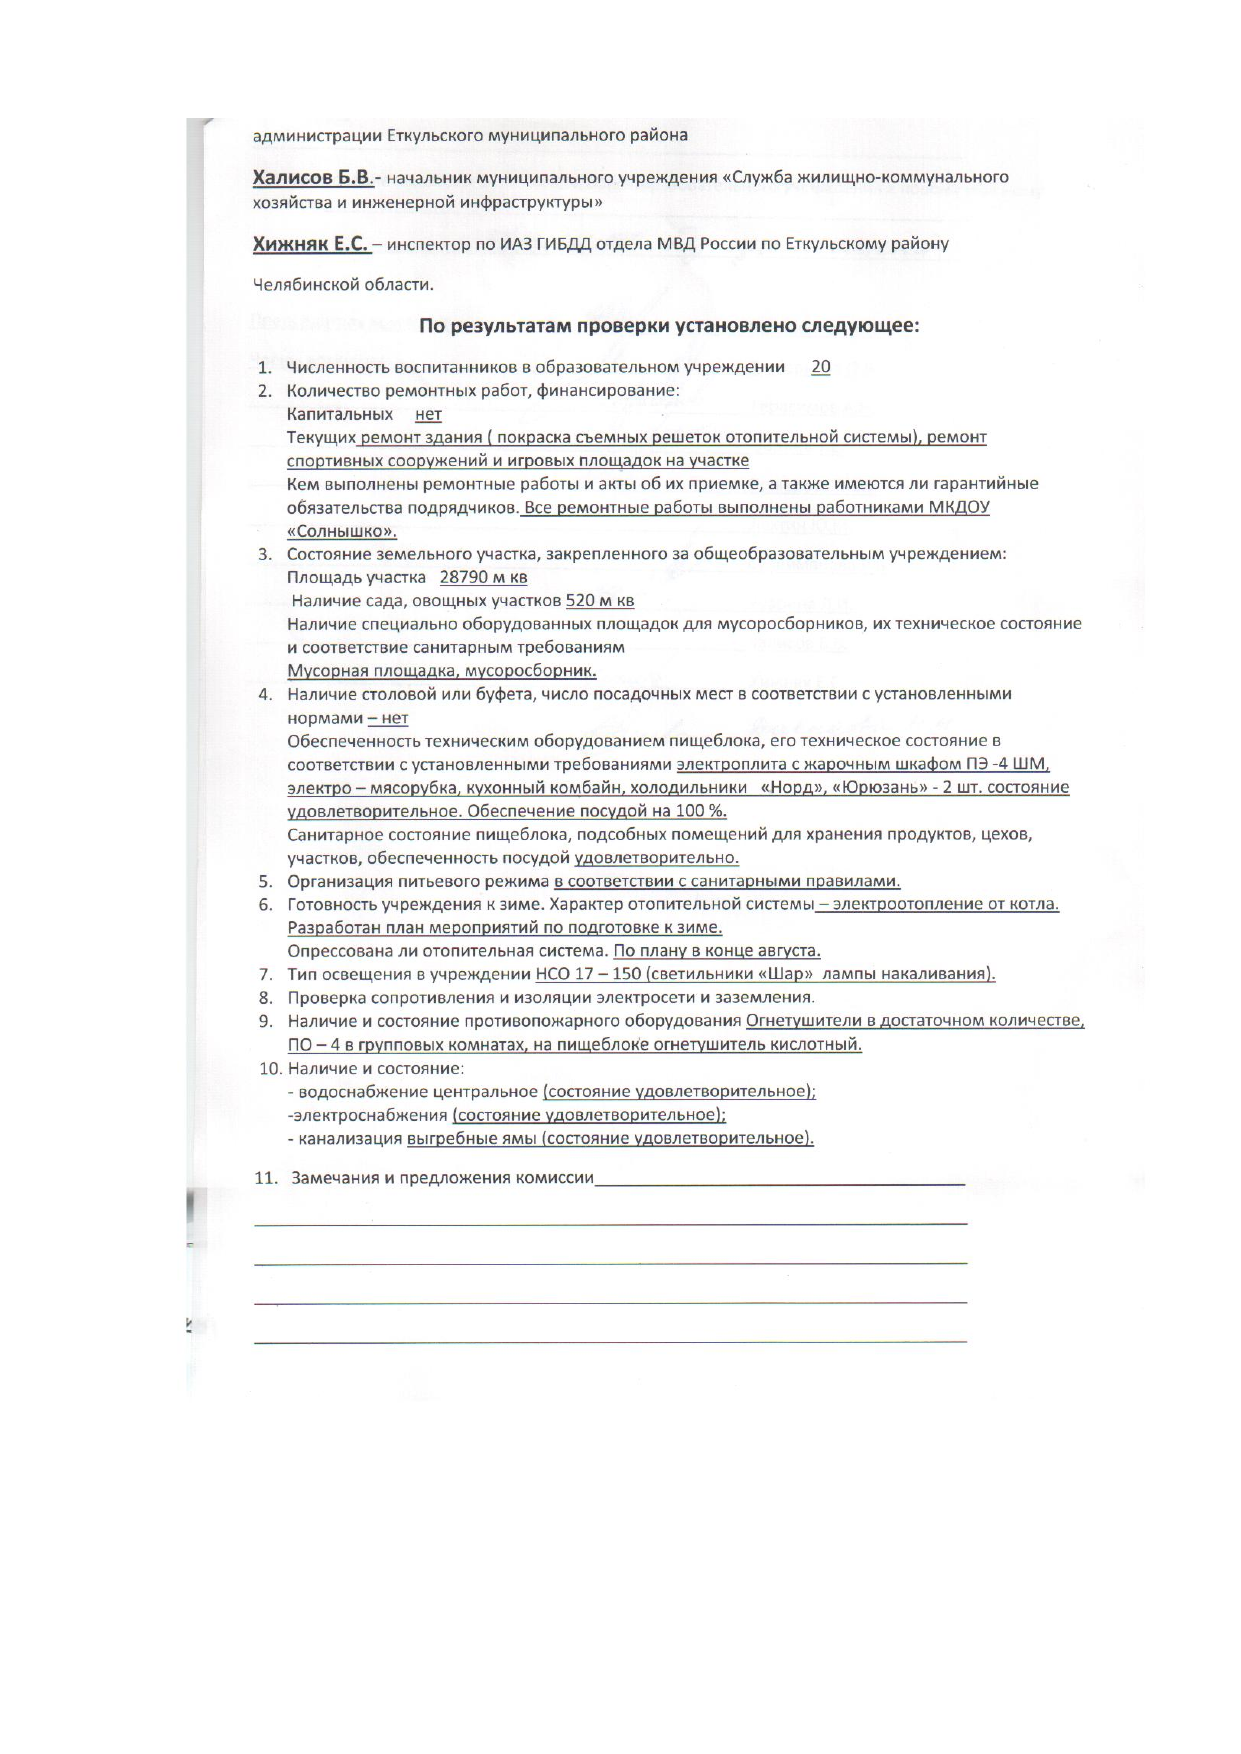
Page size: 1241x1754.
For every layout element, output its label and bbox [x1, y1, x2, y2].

picture [177, 118, 1152, 1411]
